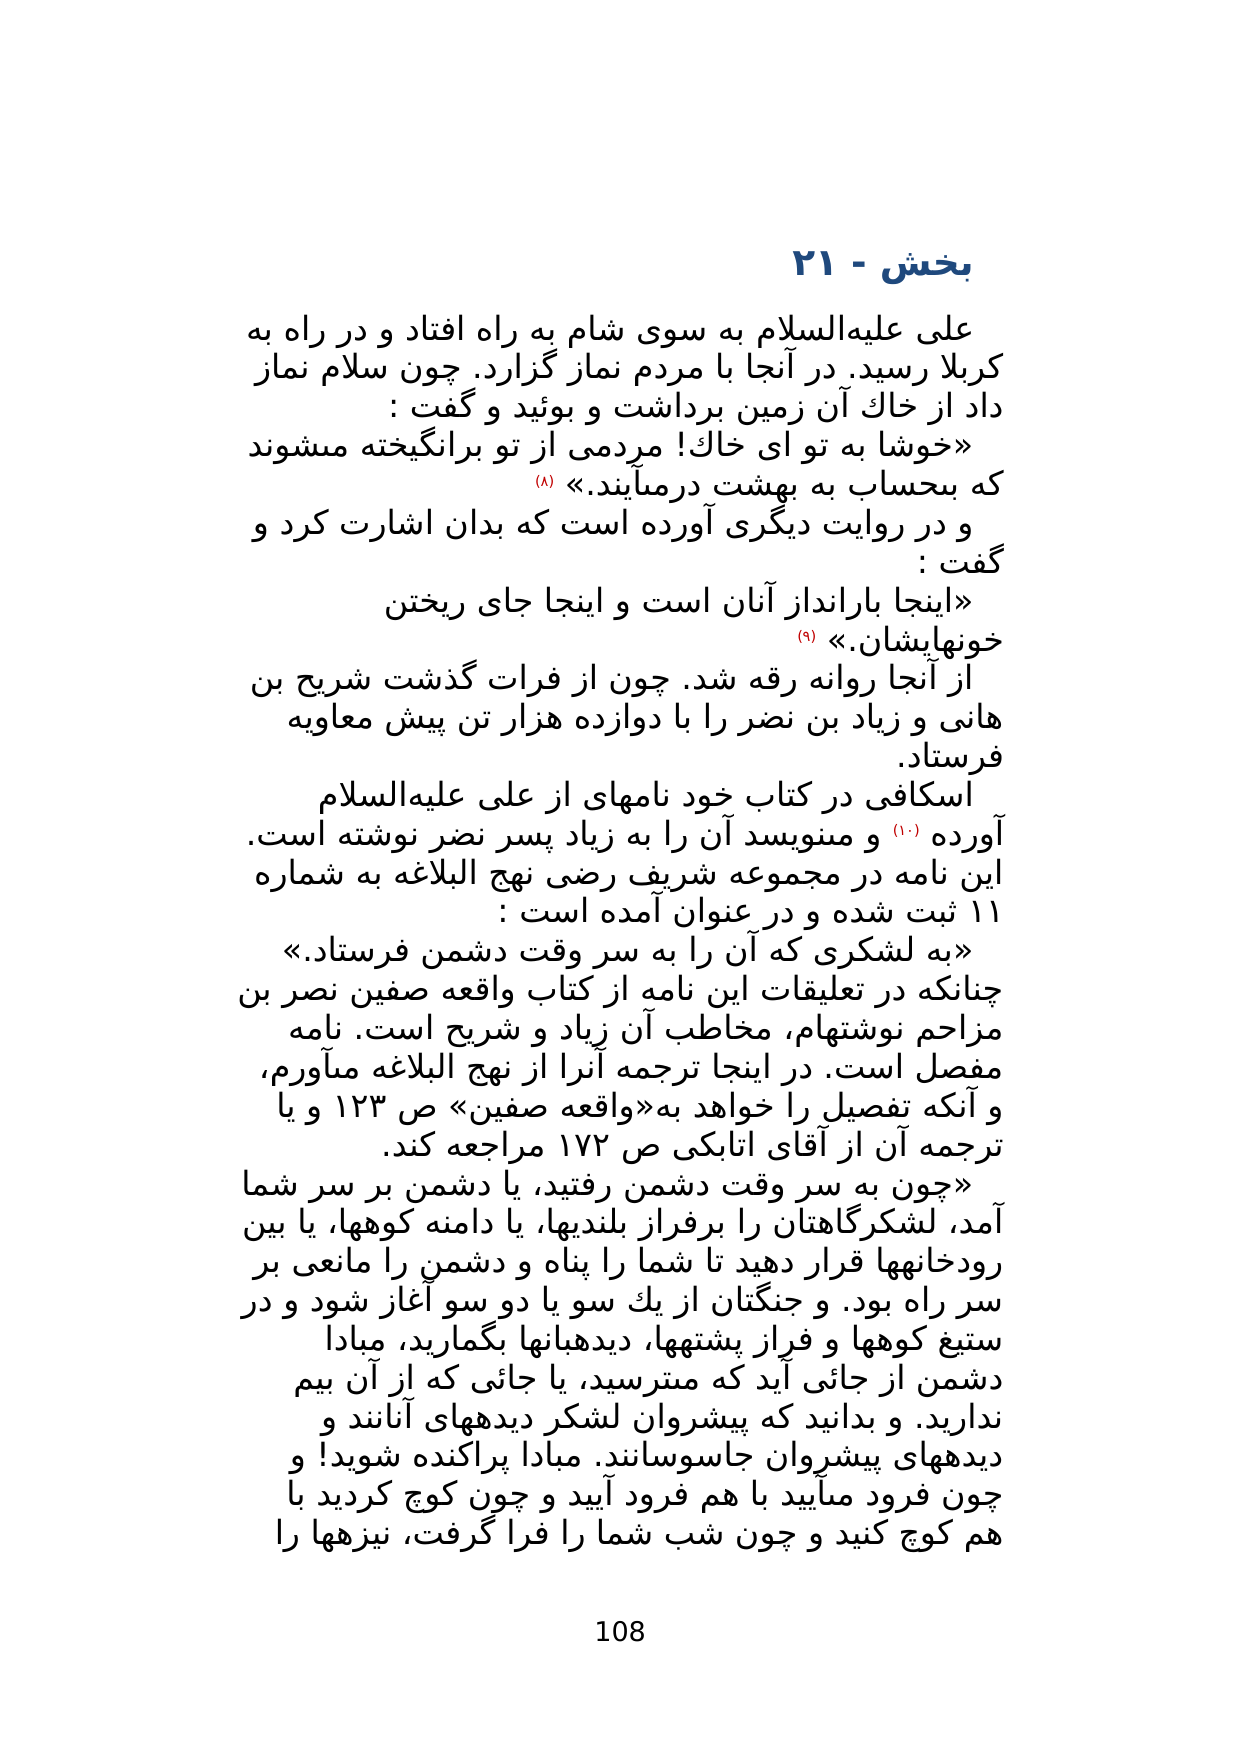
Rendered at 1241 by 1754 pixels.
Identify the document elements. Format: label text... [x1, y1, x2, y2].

text على عليه‌السلام به سوى شام به راه افتاد و در راه به كربلا رسيد. در آنجا با مردم نماز گزارد. چون سلام نماز داد از خاك آن زمين برداشت و بوئيد و گفت : [236, 309, 1004, 426]
text و در روايت ديگرى آورده است كه بدان اشارت كرد و گفت : [236, 503, 1004, 581]
text «به لشكرى كه آن را به سر وقت دشمن فرستاد.» چنانكه در تعليقات اين نامه از كتاب واقعه صفين نصر بن مزاحم نوشته‏ام، مخاطب آن زياد و شريح است. نامه مفصل است. در اينجا ترجمه آنرا از نهج البلاغه مى‏آورم، و آنكه تفصيل را خواهد به«واقعه صفين» ص ١٢٣ و يا ترجمه آن از آقاى اتابكى ص ١٧٢ مراجعه كند. [236, 931, 1004, 1164]
subtitle بخش - ٢١ [236, 241, 1004, 284]
text «اينجا بارانداز آنان است و اينجا جاى ريختن خونهايشان.» (٩) [236, 581, 1004, 659]
text «خوشا به تو اى خاك! مردمى از تو برانگيخته مى‏شوند كه بى‏حساب به بهشت درمى‏آيند.» (٨) [236, 426, 1004, 503]
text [236, 1164, 1004, 1552]
text از آنجا روانه رقه شد. چون از فرات گذشت شريح بن هانى و زياد بن نضر را با دوازده هزار تن پيش معاويه فرستاد. [236, 659, 1004, 775]
text اسكافى در كتاب خود نامه‏اى از على عليه‌السلام آورده (١٠) و مى‏نويسد آن را به زياد پسر نضر نوشته است. اين نامه در مجموعه شريف رضى نهج البلاغه به شماره ١١ ثبت شده و در عنوان آمده است : [236, 775, 1004, 931]
